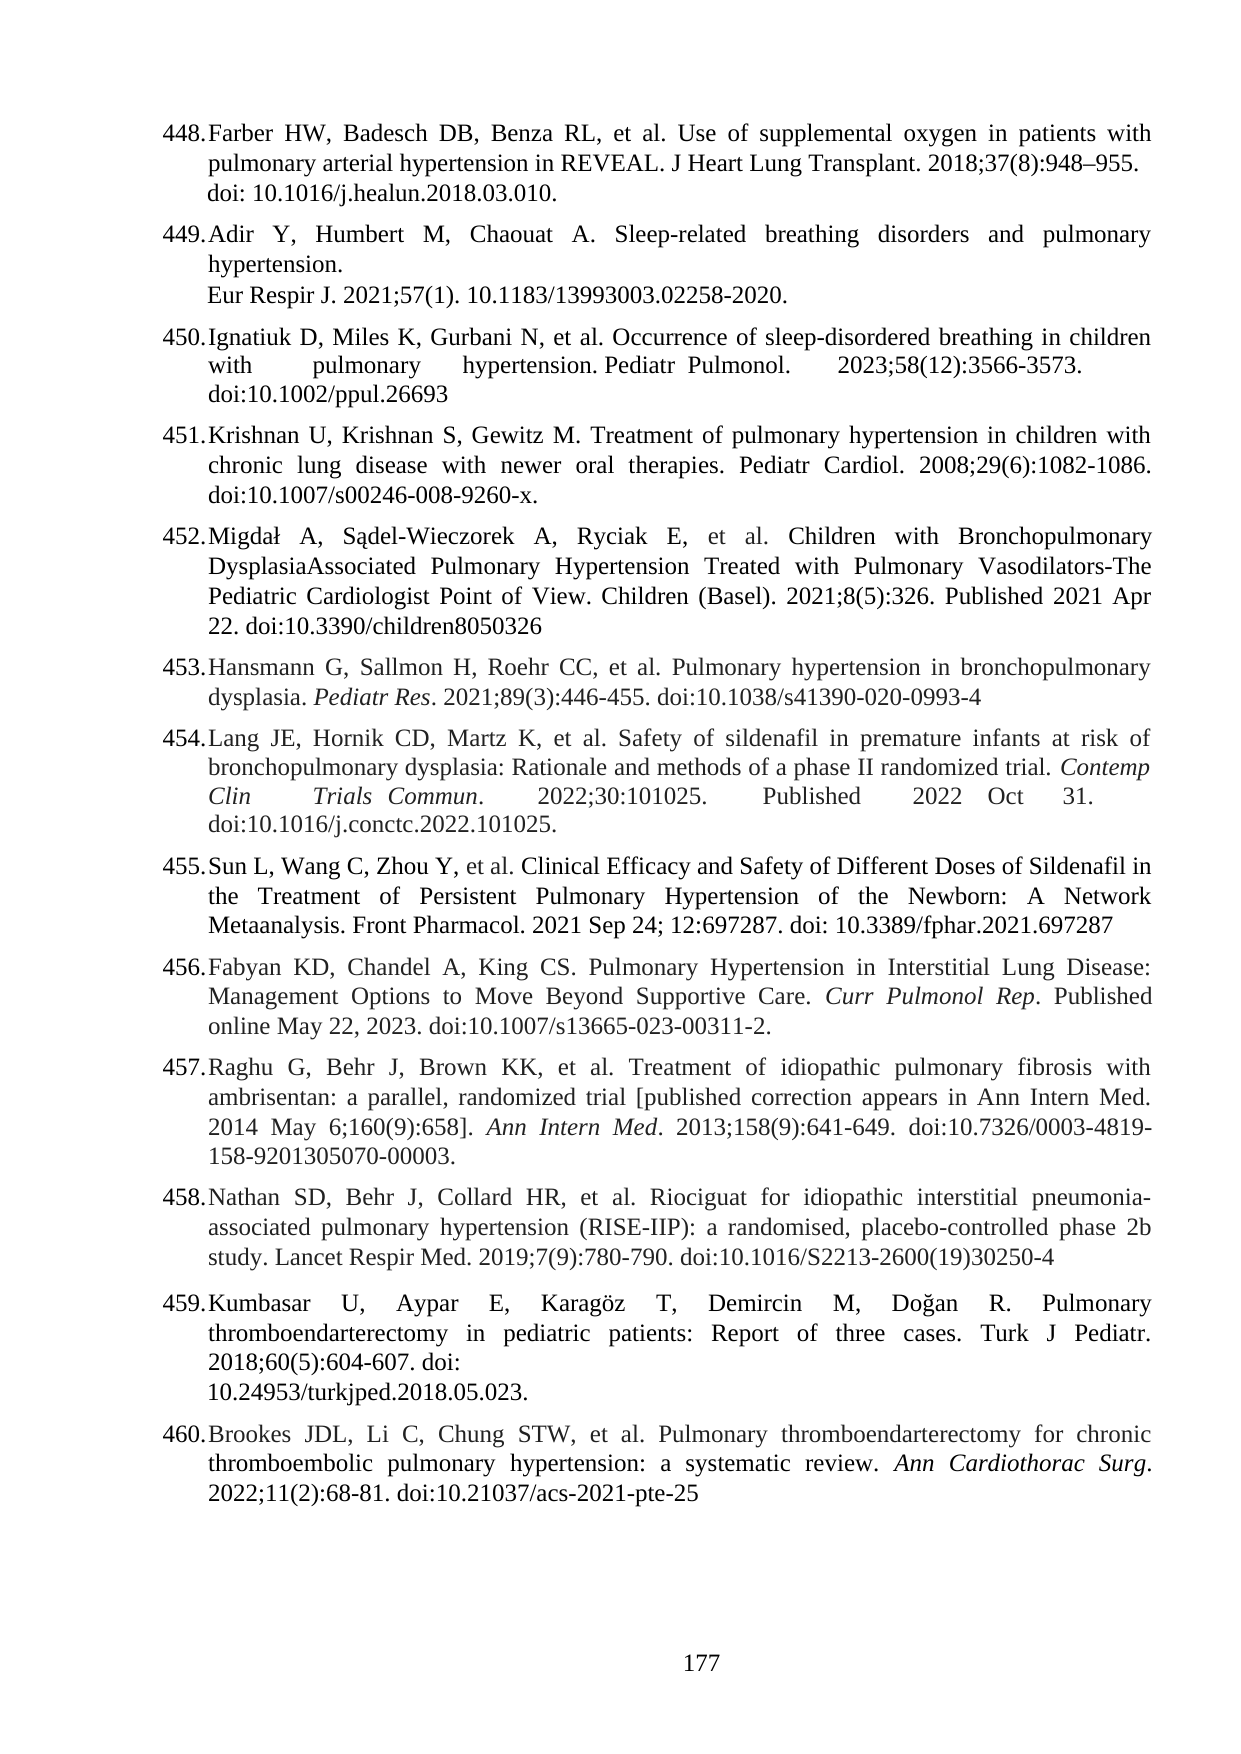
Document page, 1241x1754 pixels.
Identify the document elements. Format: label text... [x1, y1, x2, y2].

list Adir Y, Humbert M, Chaouat A. Sleep-related breathing disorders and pulmonary hypertension. [162, 219, 1152, 278]
list Migdał A, Sądel-Wieczorek A, Ryciak E, et al. Children with Bronchopulmonary DysplasiaAssociated Pulmonary Hypertension Treated with Pulmonary Vasodilators-The Pediatric Cardiologist Point of View. Children (Basel). 2021;8(5):326. Published 2021 Apr 22. doi:10.3390/children8050326 [162, 521, 1152, 640]
list Brookes JDL, Li C, Chung STW, et al. Pulmonary thromboendarterectomy for chronic thromboembolic pulmonary hypertension: a systematic review. Ann Cardiothorac Surg. 2022;11(2):68-81. doi:10.21037/acs-2021-pte-25 [162, 1419, 1152, 1507]
text 10.24953/turkjped.2018.05.023. [207, 1377, 1152, 1406]
list Nathan SD, Behr J, Collard HR, et al. Riociguat for idiopathic interstitial pneumonia-associated pulmonary hypertension (RISE-IIP): a randomised, placebo-controlled phase 2b study. Lancet Respir Med. 2019;7(9):780-790. doi:10.1016/S2213-2600(19)30250-4 [162, 1182, 1152, 1270]
list Hansmann G, Sallmon H, Roehr CC, et al. Pulmonary hypertension in bronchopulmonary dysplasia. Pediatr Res. 2021;89(3):446-455. doi:10.1038/s41390-020-0993-4 [162, 652, 1152, 711]
list Krishnan U, Krishnan S, Gewitz M. Treatment of pulmonary hypertension in children with chronic lung disease with newer oral therapies. Pediatr Cardiol. 2008;29(6):1082-1086. doi:10.1007/s00246-008-9260-x. [162, 420, 1152, 509]
list Farber HW, Badesch DB, Benza RL, et al. Use of supplemental oxygen in patients with pulmonary arterial hypertension in REVEAL. J Heart Lung Transplant. 2018;37(8):948–955. [162, 118, 1152, 177]
text Eur Respir J. 2021;57(1). 10.1183/13993003.02258-2020. [207, 280, 1152, 309]
list Kumbasar U, Aypar E, Karagöz T, Demircin M, Doğan R. Pulmonary thromboendarterectomy in pediatric patients: Report of three cases. Turk J Pediatr. 2018;60(5):604-607. doi: [162, 1288, 1152, 1376]
list Ignatiuk D, Miles K, Gurbani N, et al. Occurrence of sleep-disordered breathing in children with pulmonary hypertension. Pediatr Pulmonol. 2023;58(12):3566-3573. doi:10.1002/ppul.26693 [162, 322, 1152, 408]
text doi: 10.1016/j.healun.2018.03.010. [207, 178, 1152, 207]
list Lang JE, Hornik CD, Martz K, et al. Safety of sildenafil in premature infants at risk of bronchopulmonary dysplasia: Rationale and methods of a phase II randomized trial. Contemp Clin Trials Commun. 2022;30:101025. Published 2022 Oct 31. doi:10.1016/j.conctc.2022.101025. [162, 723, 1152, 838]
list Fabyan KD, Chandel A, King CS. Pulmonary Hypertension in Interstitial Lung Disease: Management Options to Move Beyond Supportive Care. Curr Pulmonol Rep. Published online May 22, 2023. doi:10.1007/s13665-023-00311-2. [162, 952, 1152, 1040]
list Raghu G, Behr J, Brown KK, et al. Treatment of idiopathic pulmonary fibrosis with ambrisentan: a parallel, randomized trial [published correction appears in Ann Intern Med. 2014 May 6;160(9):658]. Ann Intern Med. 2013;158(9):641-649. doi:10.7326/0003-4819-158-9201305070-00003. [162, 1052, 1152, 1170]
list Sun L, Wang C, Zhou Y, et al. Clinical Efficacy and Safety of Different Doses of Sildenafil in the Treatment of Persistent Pulmonary Hypertension of the Newborn: A Network Metaanalysis. Front Pharmacol. 2021 Sep 24; 12:697287. doi: 10.3389/fphar.2021.697287 [162, 851, 1152, 939]
